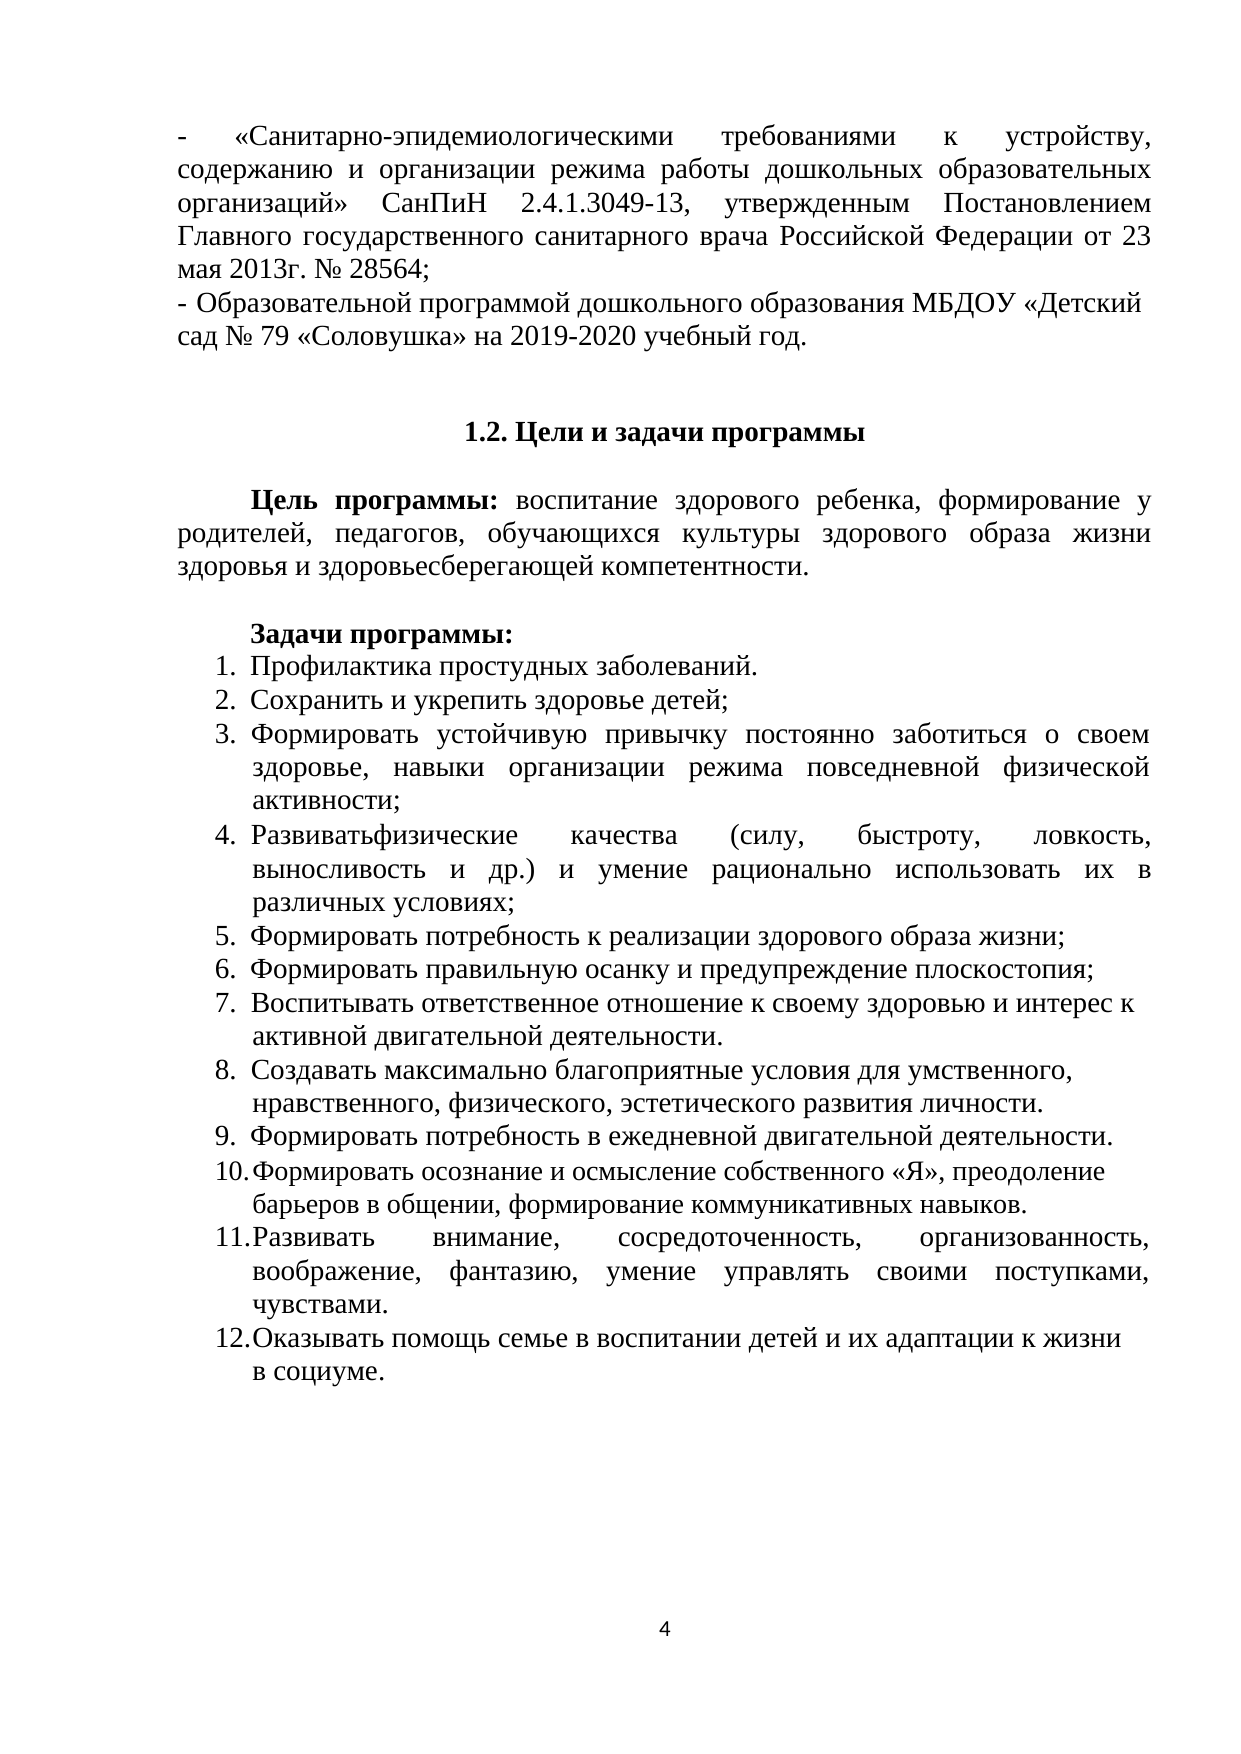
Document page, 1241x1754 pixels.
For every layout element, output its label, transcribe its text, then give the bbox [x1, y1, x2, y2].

text Цель программы: воспитание здорового ребенка, формирование у родителей, педагогов, обучающихся культуры здорового образа жизни здоровья и здоровьесберегающей компетентности. [177, 483, 1152, 582]
list Формировать потребность в ежедневной двигательной деятельности. [214, 1118, 1152, 1152]
list Формировать устойчивую привычку постоянно заботиться о своем здоровье, навыки организации режима повседневной физической активности; [214, 717, 1150, 816]
list Создавать максимально благоприятные условия для умственного, нравственного, физического, эстетического развития личности. [214, 1053, 1150, 1118]
list Воспитывать ответственное отношение к своему здоровью и интерес к активной двигательной деятельности. [214, 987, 1150, 1052]
list Формировать потребность к реализации здорового образа жизни; [214, 918, 1152, 952]
list Развиватьфизические качества (силу, быстроту, ловкость, выносливость и др.) и умение рационально использовать их в различных условиях; [214, 817, 1152, 918]
text 4 [150, 1614, 1179, 1642]
text 1.2. Цели и задачи программы [150, 414, 1179, 448]
list Профилактика простудных заболеваний. [214, 649, 1152, 682]
list Формировать осознание и осмысление собственного «Я», преодоление барьеров в общении, формирование коммуникативных навыков. [214, 1154, 1138, 1219]
list Формировать правильную осанку и предупреждение плоскостопия; [214, 952, 1152, 985]
text - «Санитарно-эпидемиологическими требованиями к устройству, содержанию и организации режима работы дошкольных образовательных организаций» СанПиН 2.4.1.3049-13, утвержденным Постановлением Главного государственного санитарного врача Российской Федерации от 23 мая 2013г. № 28564; [177, 119, 1152, 285]
list Сохранить и укрепить здоровье детей; [214, 682, 1152, 716]
list Образовательной программой дошкольного образования МБДОУ «Детский сад № 79 «Соловушка» на 2019-2020 учебный год. [177, 287, 1152, 352]
list Развивать внимание, сосредоточенность, организованность, воображение, фантазию, умение управлять своими поступками, чувствами. [214, 1221, 1150, 1319]
list Оказывать помощь семье в воспитании детей и их адаптации к жизни в социуме. [214, 1321, 1142, 1387]
text Задачи программы: [250, 616, 1152, 649]
